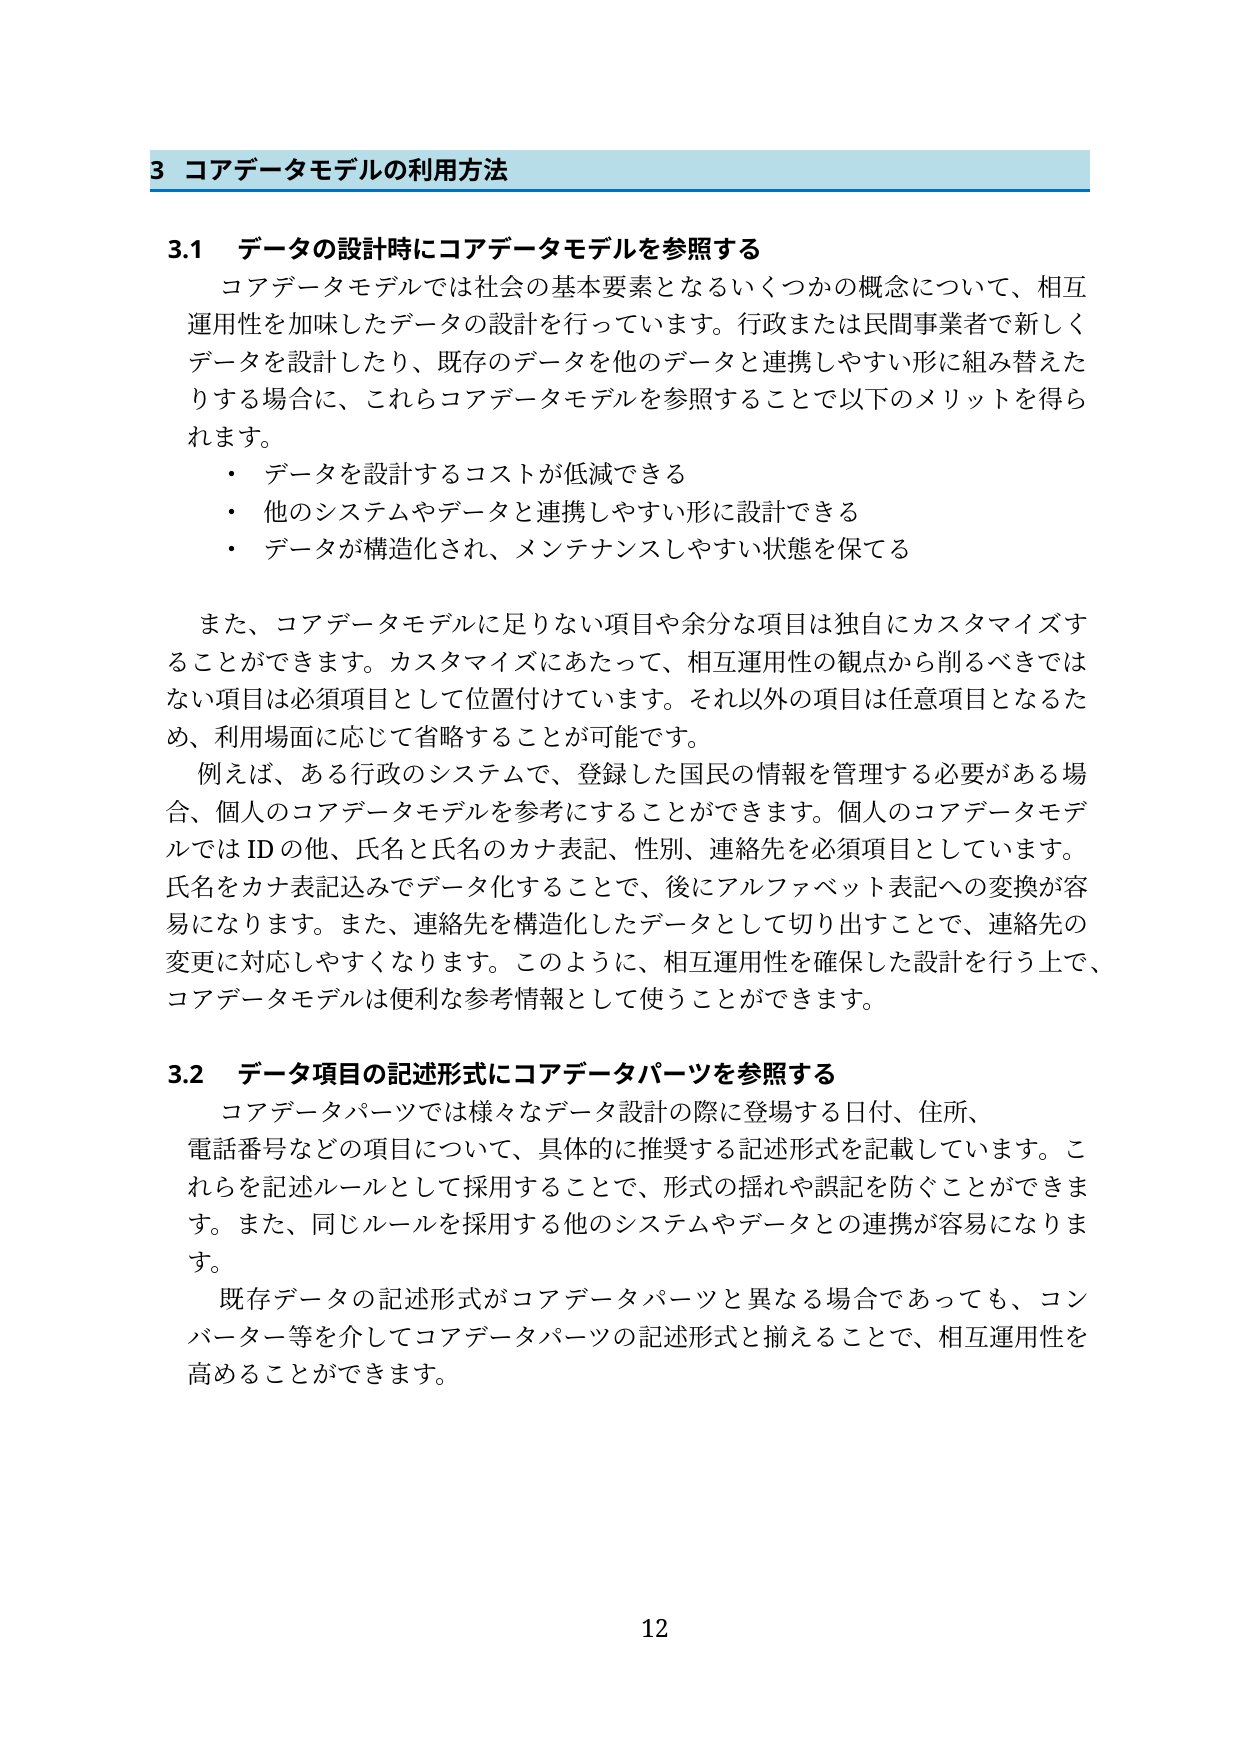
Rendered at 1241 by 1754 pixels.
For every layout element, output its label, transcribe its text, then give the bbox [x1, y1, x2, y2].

subtitle データ項目の記述形式にコアデータパーツを参照する [168, 1054, 1090, 1092]
text コアデータモデルでは社会の基本要素となるいくつかの概念について、相互運用性を加味したデータの設計を行っています。行政または民間事業者で新しくデータを設計したり、既存のデータを他のデータと連携しやすい形に組み替えたりする場合に、これらコアデータモデルを参照することで以下のメリットを得られます。 [187, 267, 1090, 454]
text コアデータパーツでは様々なデータ設計の際に登場する日付、住所、 [187, 1092, 1090, 1129]
text 電話番号などの項目について、具体的に推奨する記述形式を記載しています。これらを記述ルールとして採用することで、形式の揺れや誤記を防ぐことができます。また、同じルールを採用する他のシステムやデータとの連携が容易になります。 [187, 1129, 1090, 1279]
text 例えば、ある行政のシステムで、登録した国民の情報を管理する必要がある場合、個人のコアデータモデルを参考にすることができます。個人のコアデータモデルではIDの他、氏名と氏名のカナ表記、性別、連絡先を必須項目としています。氏名をカナ表記込みでデータ化することで、後にアルファベット表記への変換が容易になります。また、連絡先を構造化したデータとして切り出すことで、連絡先の変更に対応しやすくなります。このように、相互運用性を確保した設計を行う上で、コアデータモデルは便利な参考情報として使うことができます。 [166, 754, 1090, 1017]
text 既存データの記述形式がコアデータパーツと異なる場合であっても、コンバーター等を介してコアデータパーツの記述形式と揃えることで、相互運用性を高めることができます。 [187, 1279, 1090, 1392]
subtitle データの設計時にコアデータモデルを参照する [168, 229, 1090, 267]
subtitle コアデータモデルの利用方法 [150, 150, 1090, 189]
list データを設計するコストが低減できる [219, 454, 1090, 492]
list データが構造化され、メンテナンスしやすい状態を保てる [219, 529, 1090, 567]
text また、コアデータモデルに足りない項目や余分な項目は独自にカスタマイズすることができます。カスタマイズにあたって、相互運用性の観点から削るべきではない項目は必須項目として位置付けています。それ以外の項目は任意項目となるため、利用場面に応じて省略することが可能です。 [166, 604, 1090, 754]
list 他のシステムやデータと連携しやすい形に設計できる [219, 492, 1090, 529]
